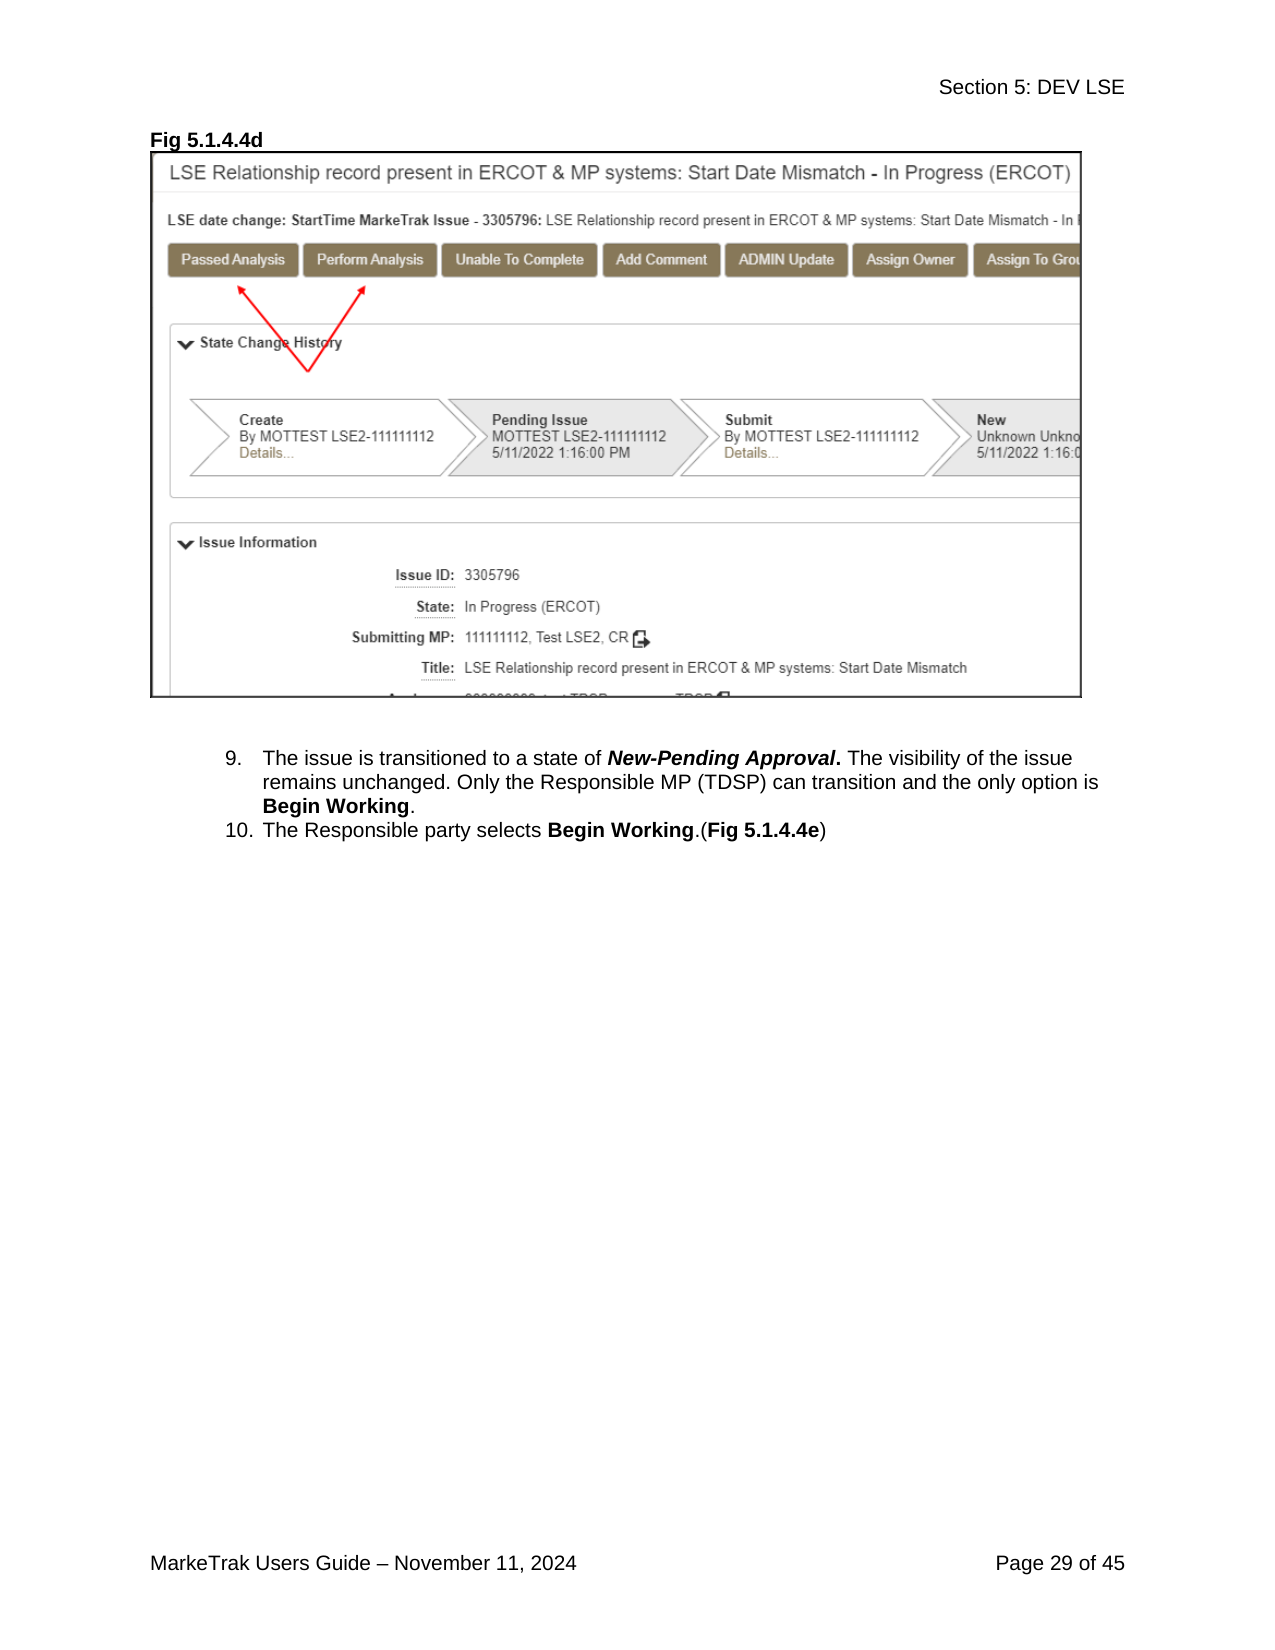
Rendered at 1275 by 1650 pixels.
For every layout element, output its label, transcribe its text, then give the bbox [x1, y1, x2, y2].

picture [150, 151, 1082, 698]
list The issue is transitioned to a state of New-Pending Approval. The visibility of the issue remains unchanged. Only the Responsible MP (TDSP) can transition and the only option is Begin Working. [225, 746, 1125, 817]
list The Responsible party selects Begin Working.(Fig 5.1.4.4e) [225, 817, 1125, 841]
